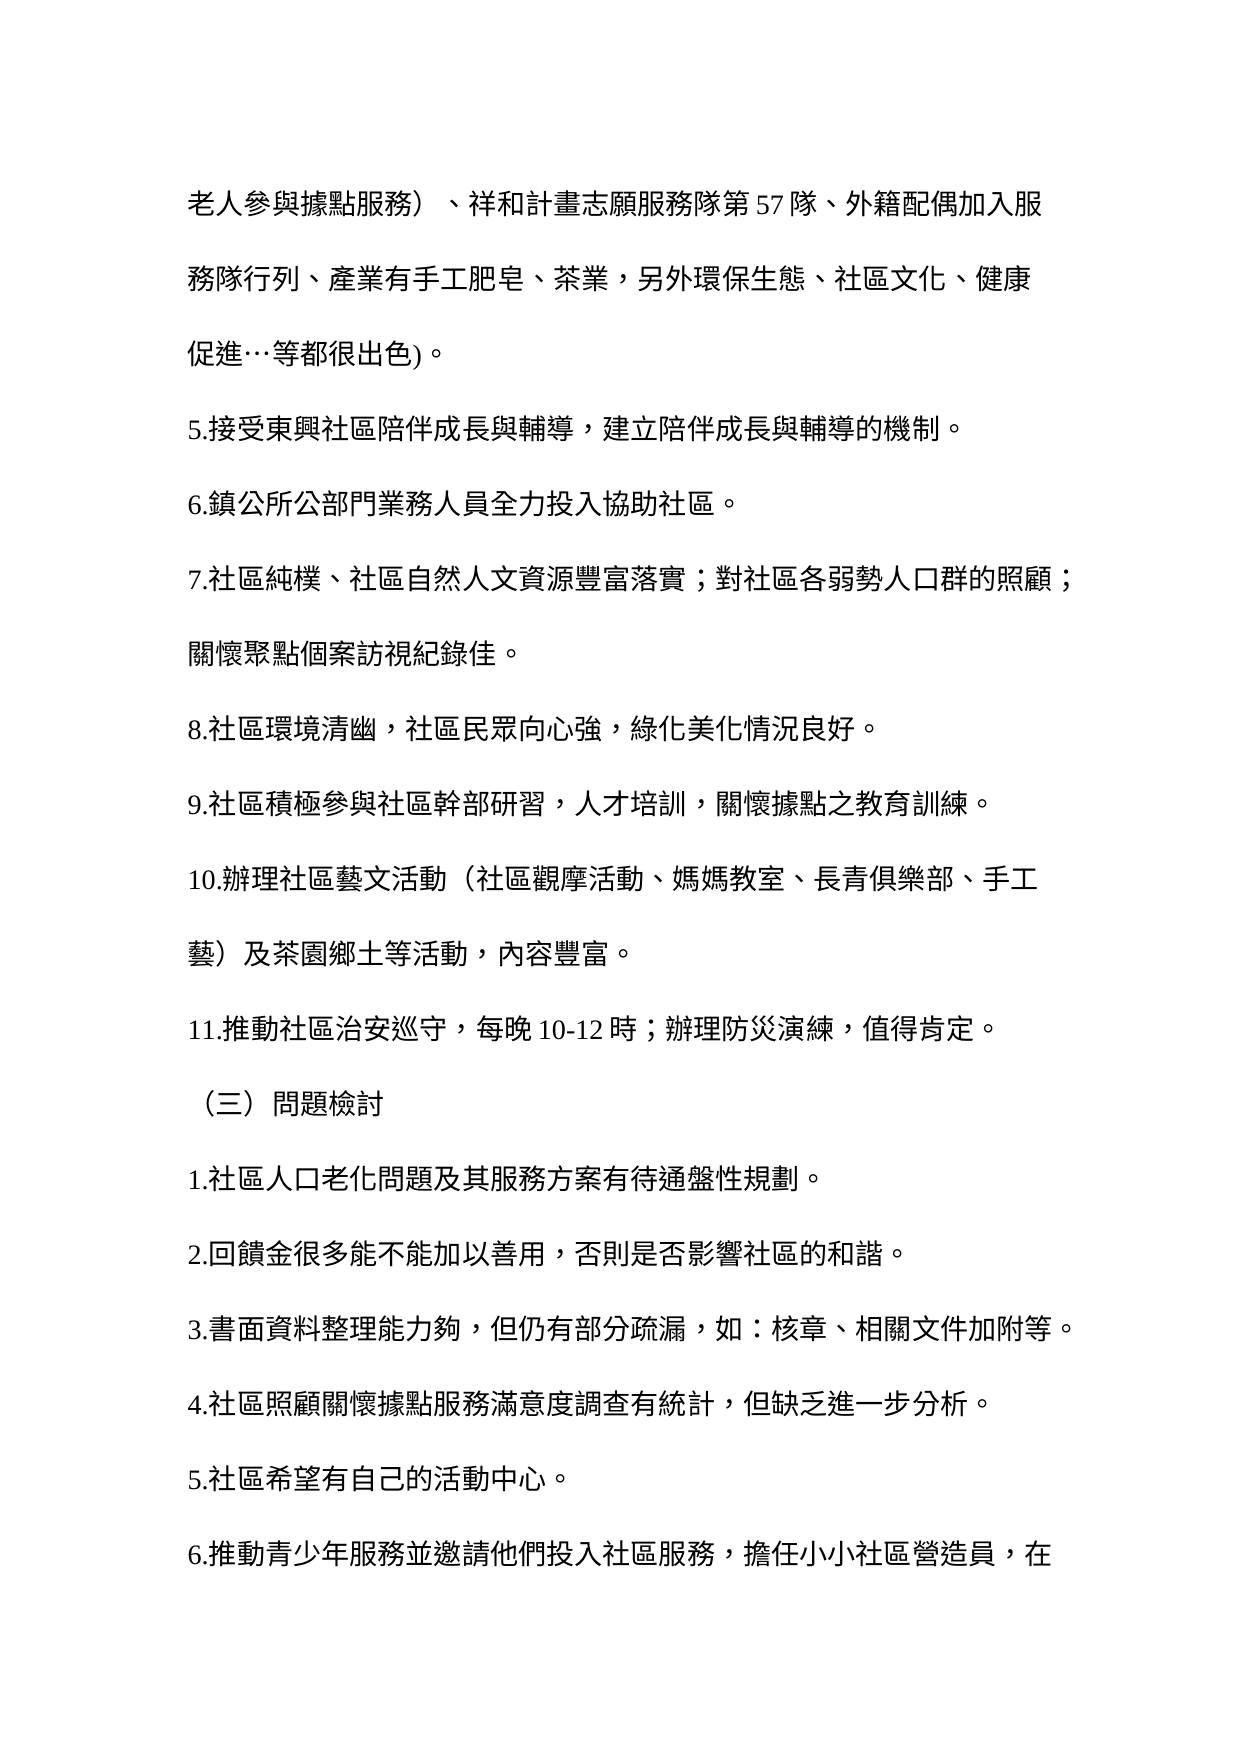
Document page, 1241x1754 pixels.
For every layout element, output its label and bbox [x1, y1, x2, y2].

text [187, 164, 1053, 1589]
